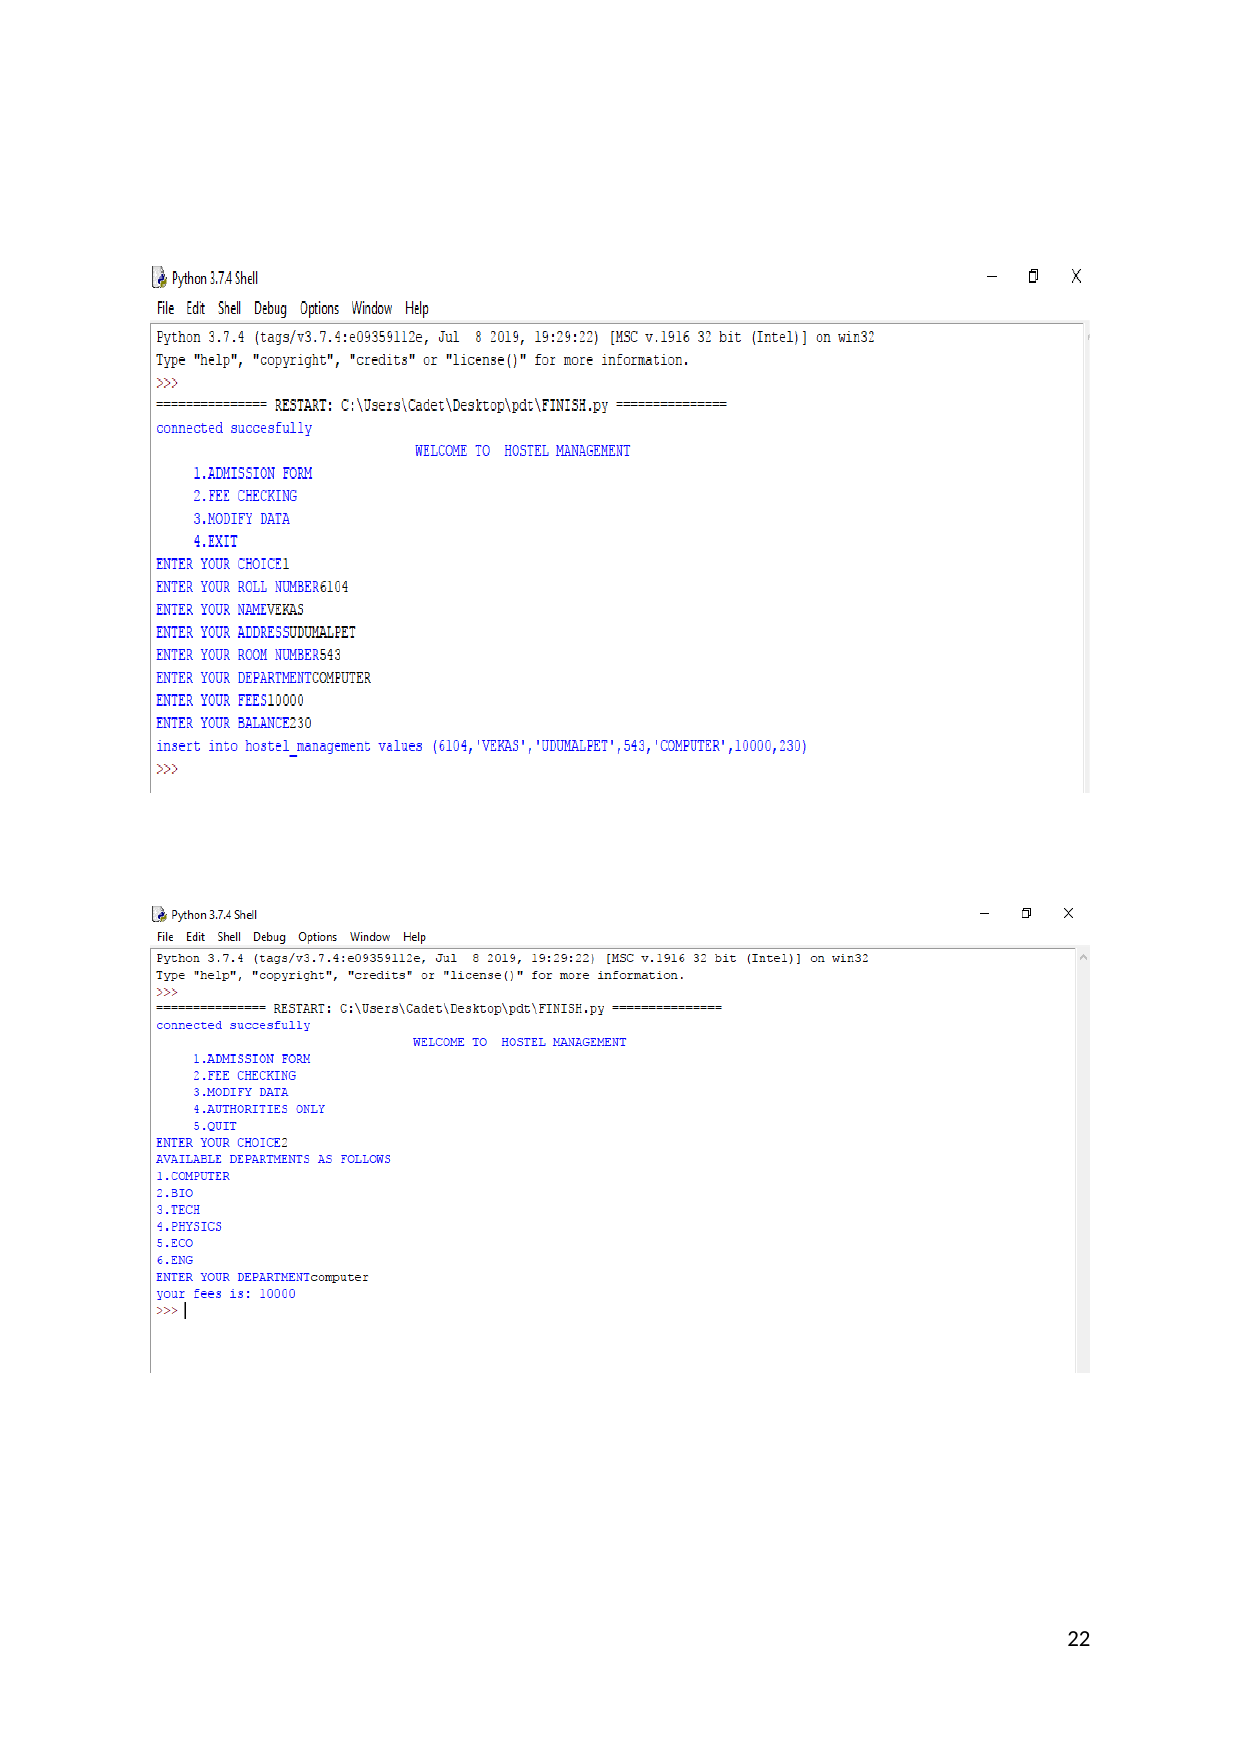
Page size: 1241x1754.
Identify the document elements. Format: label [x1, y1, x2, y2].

picture [150, 262, 1090, 793]
picture [150, 903, 1090, 1373]
